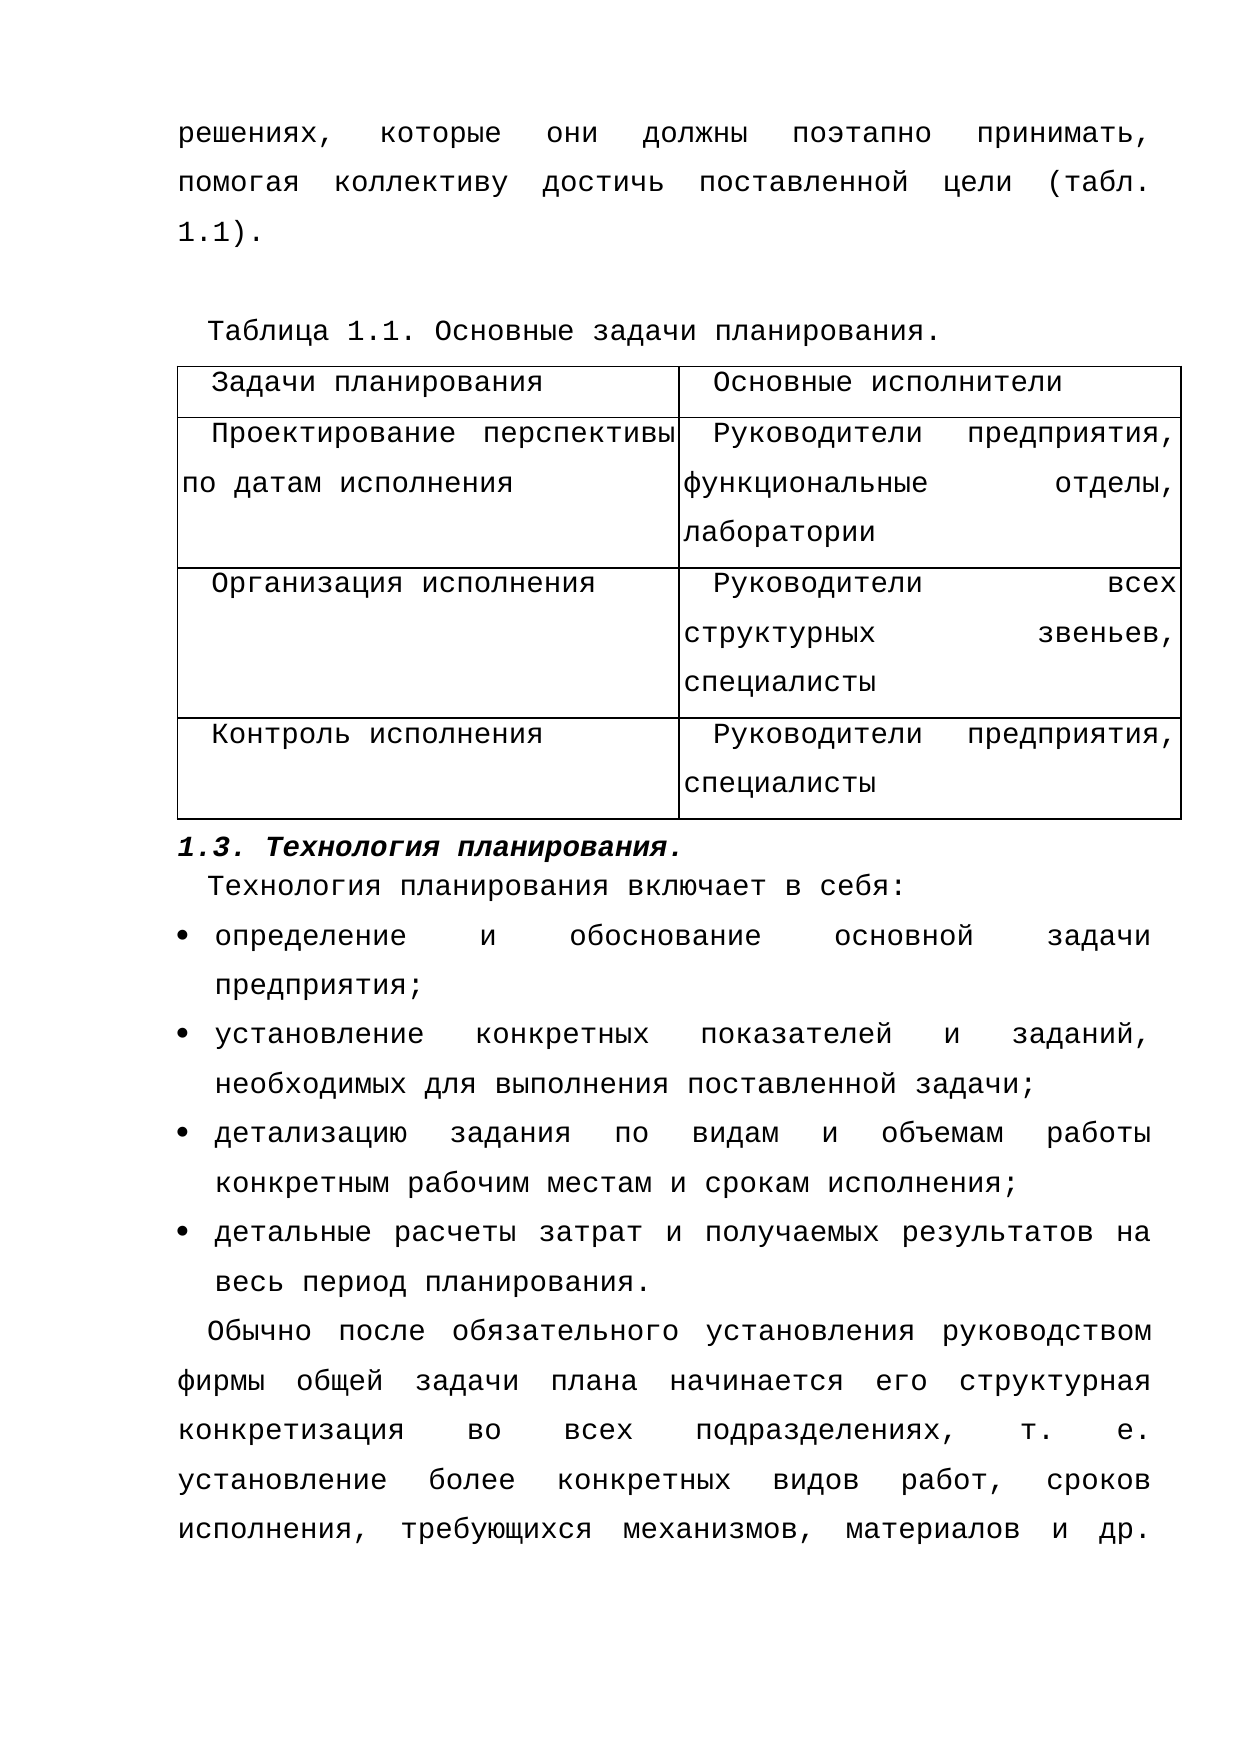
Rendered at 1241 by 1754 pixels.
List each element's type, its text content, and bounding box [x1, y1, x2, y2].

list определение и обоснование основной задачи предприятия; [177, 921, 1152, 1003]
table_header Задачи планирования [178, 367, 678, 417]
table_cell Контроль исполнения [178, 719, 678, 818]
list установление конкретных показателей и заданий, необходимых для выполнения поставленной задачи; [177, 1020, 1152, 1102]
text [177, 1317, 1152, 1547]
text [177, 118, 1152, 250]
table_header Основные исполнители [680, 367, 1180, 417]
table_cell Проектирование перспективы по датам исполнения [178, 418, 678, 567]
text Таблица 1.1. Основные задачи планирования. [177, 316, 1152, 349]
table_cell Руководители предприятия, функциональные отделы, лаборатории [680, 418, 1180, 567]
table_cell Организация исполнения [178, 569, 678, 717]
list детальные расчеты затрат и получаемых результатов на весь период планирования. [177, 1218, 1152, 1300]
list детализацию задания по видам и объемам работы конкретным рабочим местам и срокам исполнения; [177, 1119, 1152, 1201]
subtitle 1.3. Технология планирования. [177, 832, 1152, 865]
text Технология планирования включает в себя: [177, 871, 1152, 904]
table_cell Руководители предприятия, специалисты [680, 719, 1180, 818]
table_cell Руководители всех структурных звеньев, специалисты [680, 569, 1180, 717]
